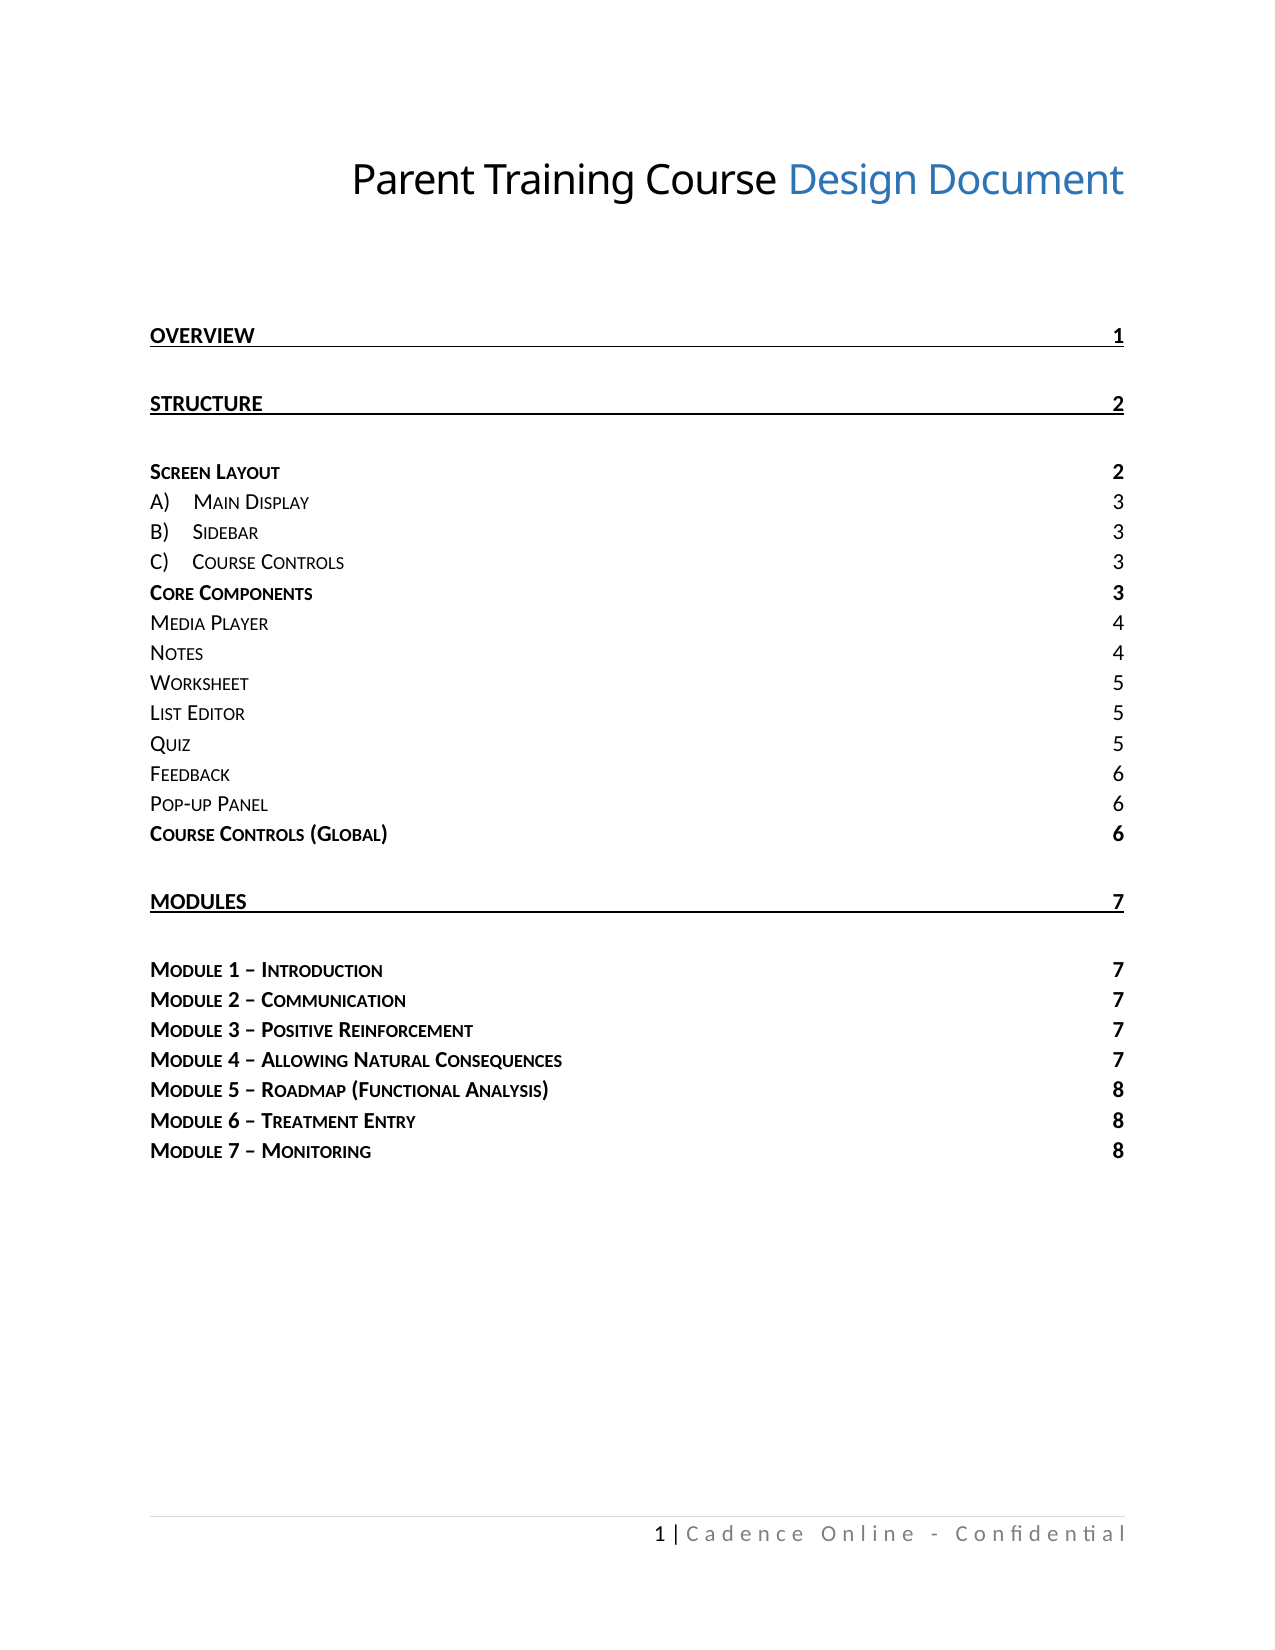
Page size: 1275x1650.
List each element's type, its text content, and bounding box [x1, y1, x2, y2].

text Overview 1 [150, 321, 1125, 349]
text Pop-up Panel 6 [150, 789, 1125, 817]
text Notes 4 [150, 638, 1125, 666]
text Screen Layout 2 [150, 457, 1125, 485]
text Module 3 – Positive Reinforcement 7 [150, 1015, 1125, 1043]
text List Editor 5 [150, 698, 1125, 726]
text Structure 2 [150, 389, 1125, 417]
text Module 6 – Treatment Entry 8 [150, 1106, 1125, 1134]
text Quiz 5 [150, 729, 1125, 757]
text Module 4 – Allowing Natural Consequences 7 [150, 1045, 1125, 1073]
text Core Components 3 [150, 578, 1125, 606]
title Parent Training Course Design Document [150, 150, 1125, 207]
text Module 5 – Roadmap (Functional Analysis) 8 [150, 1076, 1125, 1103]
text C) Course Controls 3 [150, 547, 1125, 575]
text B) Sidebar 3 [150, 517, 1125, 545]
text A) Main Display 3 [150, 487, 1125, 515]
text Module 2 – Communication 7 [150, 985, 1125, 1013]
text Module 7 – Monitoring 8 [150, 1136, 1125, 1164]
text Feedback 6 [150, 759, 1125, 787]
text Module 1 – Introduction 7 [150, 955, 1125, 983]
text Modules 7 [150, 887, 1125, 915]
text Course Controls (Global) 6 [150, 819, 1125, 847]
text Media Player 4 [150, 608, 1125, 636]
text Worksheet 5 [150, 668, 1125, 696]
